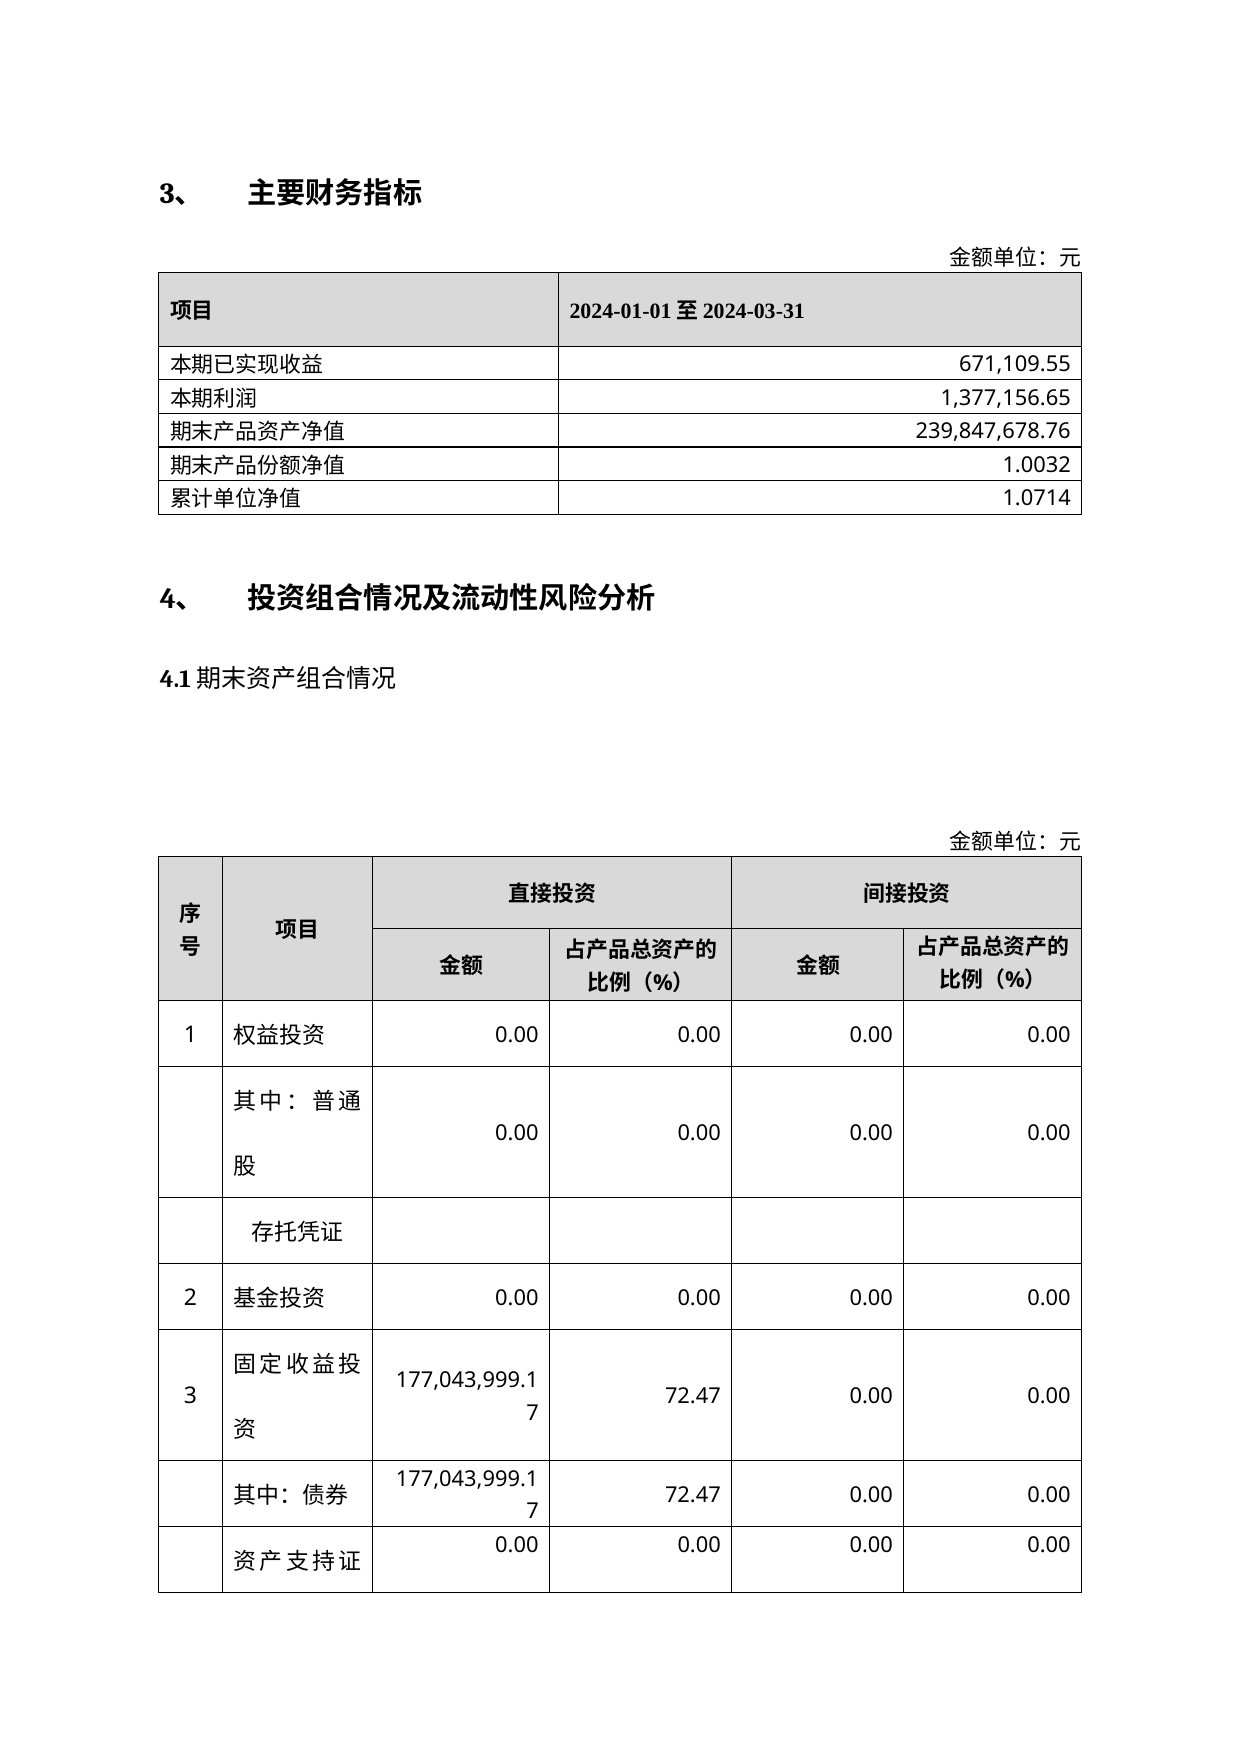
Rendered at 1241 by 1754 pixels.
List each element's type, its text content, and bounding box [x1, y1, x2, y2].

table_cell 期末产品资产净值 [159, 414, 558, 446]
table_cell 累计单位净值 [159, 481, 558, 513]
table_cell [732, 1198, 903, 1263]
table_cell [373, 1198, 549, 1263]
text 金额单位：元 [159, 823, 1081, 856]
table_cell 0.00 [732, 1461, 903, 1526]
table_cell 239,847,678.76 [559, 414, 1081, 446]
table_cell 0.00 [550, 1264, 731, 1329]
table_cell [550, 1198, 731, 1263]
table_cell 其中：普通股 [223, 1067, 372, 1197]
table_cell 177,043,999.17 [373, 1330, 549, 1460]
table_cell 72.47 [550, 1330, 731, 1460]
table_cell 0.00 [373, 1067, 549, 1197]
table_cell 0.00 [732, 1264, 903, 1329]
table_cell 0.00 [550, 1527, 731, 1592]
table_cell 0.00 [904, 1001, 1081, 1066]
table_cell 金额 [373, 929, 549, 1000]
table_cell 671,109.55 [559, 347, 1081, 379]
table_cell 金额 [732, 929, 903, 1000]
title 主要财务指标 [159, 158, 1081, 223]
table_cell 0.00 [732, 1001, 903, 1066]
table_cell 177,043,999.17 [373, 1461, 549, 1526]
table_cell [159, 1198, 222, 1263]
table_cell 1,377,156.65 [559, 380, 1081, 413]
table_cell 0.00 [904, 1264, 1081, 1329]
table_cell 固定收益投资 [223, 1330, 372, 1460]
table_header 项目 [159, 273, 558, 346]
table_cell [904, 1198, 1081, 1263]
table_cell 期末产品份额净值 [159, 448, 558, 480]
table_cell 0.00 [373, 1264, 549, 1329]
table_cell 1 [159, 1001, 222, 1066]
table_cell [159, 1527, 222, 1592]
table_header 间接投资 [732, 857, 1081, 928]
table_cell [159, 1067, 222, 1197]
table_cell 0.00 [904, 1330, 1081, 1460]
table_cell 2 [159, 1264, 222, 1329]
table_cell 本期已实现收益 [159, 347, 558, 379]
table_cell 3 [159, 1330, 222, 1460]
table_cell 其中：债券 [223, 1461, 372, 1526]
title 投资组合情况及流动性风险分析 [159, 563, 1081, 628]
table_cell 72.47 [550, 1461, 731, 1526]
table_header 项目 [223, 857, 372, 1000]
table_cell 基金投资 [223, 1264, 372, 1329]
table_cell [159, 1461, 222, 1526]
table_cell 0.00 [732, 1067, 903, 1197]
table_cell 0.00 [904, 1461, 1081, 1526]
table_cell 0.00 [904, 1067, 1081, 1197]
table_cell 本期利润 [159, 380, 558, 413]
table_cell 0.00 [904, 1527, 1081, 1592]
table_header 序号 [159, 857, 222, 1000]
table_cell 0.00 [732, 1330, 903, 1460]
table_cell 存托凭证 [223, 1198, 372, 1263]
table_cell 0.00 [373, 1001, 549, 1066]
table_cell 0.00 [373, 1527, 549, 1592]
table_cell 0.00 [550, 1067, 731, 1197]
table_header 2024-01-01至 2024-03-31 [559, 273, 1081, 346]
table_cell 0.00 [550, 1001, 731, 1066]
table_cell 1.0714 [559, 481, 1081, 513]
table_cell 权益投资 [223, 1001, 372, 1066]
title 期末资产组合情况 [159, 644, 1081, 709]
table_cell 占产品总资产的比例（%） [904, 929, 1081, 1000]
text 金额单位：元 [159, 239, 1081, 272]
table_header 直接投资 [373, 857, 731, 928]
table_cell 0.00 [732, 1527, 903, 1592]
table_cell 资产支持证券 [223, 1527, 372, 1592]
table_cell 1.0032 [559, 448, 1081, 480]
table_cell 占产品总资产的比例（%） [550, 929, 731, 1000]
